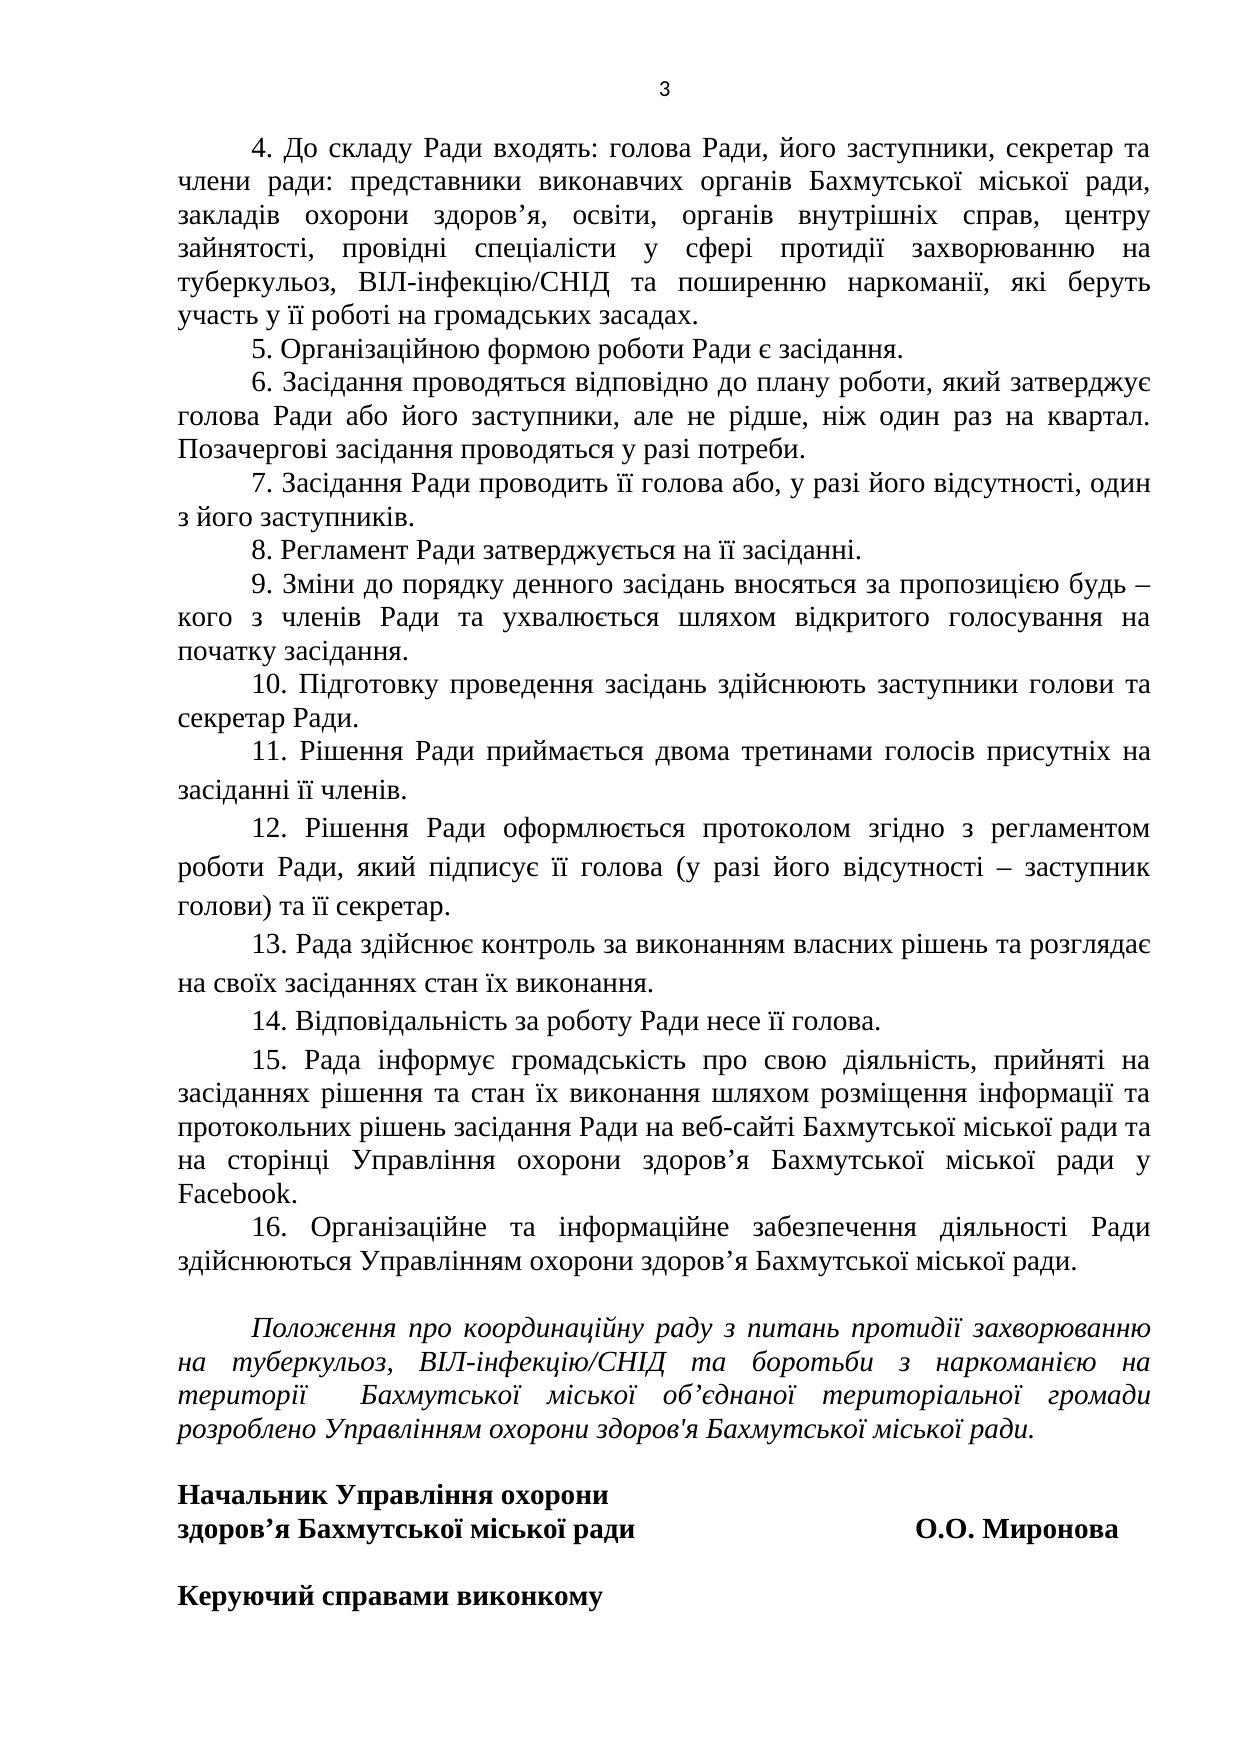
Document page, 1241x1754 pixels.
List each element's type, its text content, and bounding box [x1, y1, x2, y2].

text 4. До складу Ради входять: голова Ради, його заступники, секретар та члени ради: представники виконавчих органів Бахмутської міської ради, закладів охорони здоров’я, освіти, органів внутрішніх справ, центру зайнятості, провідні спеціалісти у сфері протидії захворюванню на туберкульоз, ВІЛ-інфекцію/СНІД та поширенню наркоманії, які беруть участь у її роботі на громадських засадах. [177, 130, 1152, 331]
text 13. Рада здійснює контроль за виконанням власних рішень та розглядає на своїх засіданнях стан їх виконання. [177, 926, 1152, 998]
text 16. Організаційне та інформаційне забезпечення діяльності Ради здійснюються Управлінням охорони здоров’я Бахмутської міської ради. [177, 1209, 1152, 1277]
text 8. Регламент Ради затверджується на її засіданні. [177, 532, 1152, 566]
text Начальник Управління охорони [177, 1478, 1152, 1511]
text 5. Організаційною формою роботи Ради є засідання. [177, 331, 1152, 364]
text 9. Зміни до порядку денного засідань вносяться за пропозицією будь – кого з членів Ради та ухвалюється шляхом відкритого голосування на початку засідання. [177, 566, 1152, 666]
text 12. Рішення Ради оформлюється протоколом згідно з регламентом роботи Ради, який підписує її голова (у разі його відсутності – заступник голови) та її секретар. [177, 811, 1152, 921]
text Керуючий справами виконкому [177, 1578, 1152, 1612]
text 10. Підготовку проведення засідань здійснюють заступники голови та секретар Ради. [177, 666, 1152, 733]
text 15. Рада інформує громадськість про свою діяльність, прийняті на засіданнях рішення та стан їх виконання шляхом розміщення інформації та протокольних рішень засідання Ради на веб-сайті Бахмутської міської ради та на сторінці Управління охорони здоров’я Бахмутської міської ради у Facebook. [177, 1042, 1152, 1209]
text 7. Засідання Ради проводить її голова або, у разі його відсутності, один з його заступників. [177, 465, 1152, 532]
text 11. Рішення Ради приймається двома третинами голосів присутніх на засіданні її членів. [177, 733, 1152, 806]
text здоров’я Бахмутської міської ради О.О. Миронова [177, 1511, 1152, 1545]
text Положення про координаційну раду з питань протидії захворюванню на туберкульоз, ВІЛ-інфекцію/СНІД та боротьби з наркоманією на території Бахмутської міської об’єднаної територіальної громади розроблено Управлінням охорони здоров'я Бахмутської міської ради. [177, 1310, 1152, 1444]
text 14. Відповідальність за роботу Ради несе її голова. [177, 1003, 1152, 1037]
text 6. Засідання проводяться відповідно до плану роботи, який затверджує голова Ради або його заступники, але не рідше, ніж один раз на квартал. Позачергові засідання проводяться у разі потреби. [177, 364, 1152, 465]
